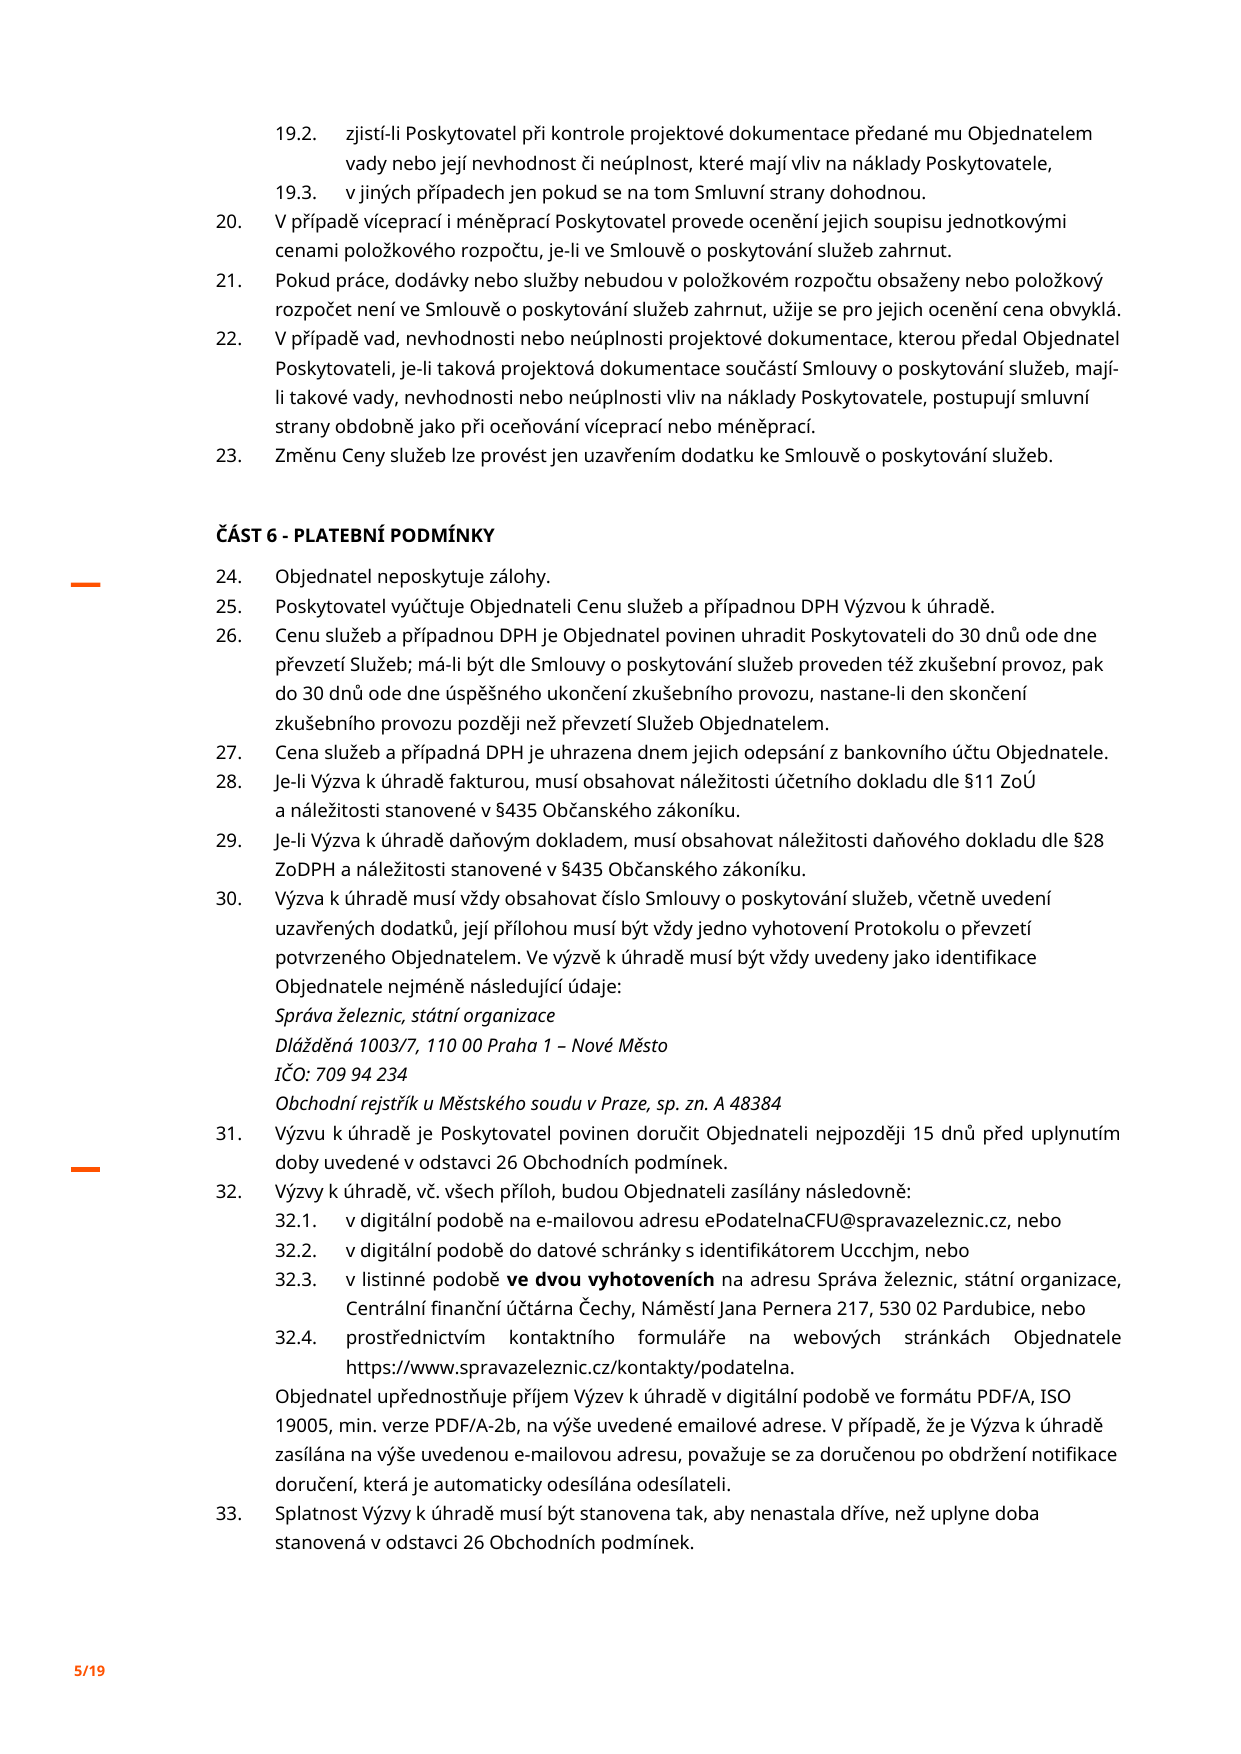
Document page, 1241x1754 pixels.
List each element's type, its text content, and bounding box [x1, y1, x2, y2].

list prostřednictvím kontaktního formuláře na webových stránkách Objednatele https://www.spravazeleznic.cz/kontakty/podatelna. [275, 1325, 1122, 1379]
text Objednatel upřednostňuje příjem Výzev k úhradě v digitální podobě ve formátu PDF/A, ISO 19005, min. verze PDF/A-2b, na výše uvedené emailové adrese. V případě, že je Výzva k úhradě zasílána na výše uvedenou e-mailovou adresu, považuje se za doručenou po obdržení notifikace doručení, která je automaticky odesílána odesílateli. [275, 1383, 1122, 1497]
list Je-li Výzva k úhradě fakturou, musí obsahovat náležitosti účetního dokladu dle §11 ZoÚ a náležitosti stanovené v §435 Občanského zákoníku. [216, 768, 1122, 823]
list Poskytovatel vyúčtuje Objednateli Cenu služeb a případnou DPH Výzvou k úhradě. [216, 593, 1122, 618]
list v digitální podobě do datové schránky s identifikátorem Uccchjm, nebo [275, 1237, 1122, 1262]
list Výzva k úhradě musí vždy obsahovat číslo Smlouvy o poskytování služeb, včetně uvedení uzavřených dodatků, její přílohou musí být vždy jedno vyhotovení Protokolu o převzetí potvrzeného Objednatelem. Ve výzvě k úhradě musí být vždy uvedeny jako identifikace Objednatele nejméně následující údaje: [216, 886, 1122, 999]
list Objednatel neposkytuje zálohy. [216, 564, 1122, 589]
list Změnu Ceny služeb lze provést jen uzavřením dodatku ke Smlouvě o poskytování služeb. [216, 443, 1122, 468]
list Cenu služeb a případnou DPH je Objednatel povinen uhradit Poskytovateli do 30 dnů ode dne převzetí Služeb; má-li být dle Smlouvy o poskytování služeb proveden též zkušební provoz, pak do 30 dnů ode dne úspěšného ukončení zkušebního provozu, nastane-li den skončení zkušebního provozu později než převzetí Služeb Objednatelem. [216, 622, 1122, 736]
text Správa železnic, státní organizace [275, 1003, 1122, 1028]
list Výzvu k úhradě je Poskytovatel povinen doručit Objednateli nejpozději 15 dnů před uplynutím doby uvedené v odstavci 26 Obchodních podmínek. [216, 1120, 1122, 1174]
list Výzvy k úhradě, vč. všech příloh, budou Objednateli zasílány následovně: [216, 1178, 1122, 1204]
list v jiných případech jen pokud se na tom Smluvní strany dohodnou. [275, 179, 1122, 205]
list Cena služeb a případná DPH je uhrazena dnem jejich odepsání z bankovního účtu Objednatele. [216, 739, 1122, 765]
list zjistí-li Poskytovatel při kontrole projektové dokumentace předané mu Objednatelem vady nebo její nevhodnost či neúplnost, které mají vliv na náklady Poskytovatele, [275, 121, 1122, 175]
text IČO: 709 94 234 [275, 1061, 1122, 1087]
list v digitální podobě na e-mailovou adresu ePodatelnaCFU@spravazeleznic.cz, nebo [275, 1208, 1122, 1233]
text Obchodní rejstřík u Městského soudu v Praze, sp. zn. A 48384 [275, 1091, 1122, 1116]
list v listinné podobě ve dvou vyhotoveních na adresu Správa železnic, státní organizace, Centrální finanční účtárna Čechy, Náměstí Jana Pernera 217, 530 02 Pardubice, nebo [275, 1266, 1122, 1321]
text Dlážděná 1003/7, 110 00 Praha 1 – Nové Město [275, 1032, 1122, 1057]
list V případě vad, nevhodnosti nebo neúplnosti projektové dokumentace, kterou předal Objednatel Poskytovateli, je-li taková projektová dokumentace součástí Smlouvy o poskytování služeb, mají-li takové vady, nevhodnosti nebo neúplnosti vliv na náklady Poskytovatele, postupují smluvní strany obdobně jako při oceňování víceprací nebo méněprací. [216, 326, 1122, 439]
list Je-li Výzva k úhradě daňovým dokladem, musí obsahovat náležitosti daňového dokladu dle §28 ZoDPH a náležitosti stanovené v §435 Občanského zákoníku. [216, 827, 1122, 882]
list Pokud práce, dodávky nebo služby nebudou v položkovém rozpočtu obsaženy nebo položkový rozpočet není ve Smlouvě o poskytování služeb zahrnut, užije se pro jejich ocenění cena obvyklá. [216, 267, 1122, 322]
list Splatnost Výzvy k úhradě musí být stanovena tak, aby nenastala dříve, než uplyne doba stanovená v odstavci 26 Obchodních podmínek. [216, 1500, 1122, 1555]
list PLATEBNÍ PODMÍNKY [216, 522, 1122, 547]
list V případě víceprací i méněprací Poskytovatel provede ocenění jejich soupisu jednotkovými cenami položkového rozpočtu, je-li ve Smlouvě o poskytování služeb zahrnut. [216, 208, 1122, 263]
